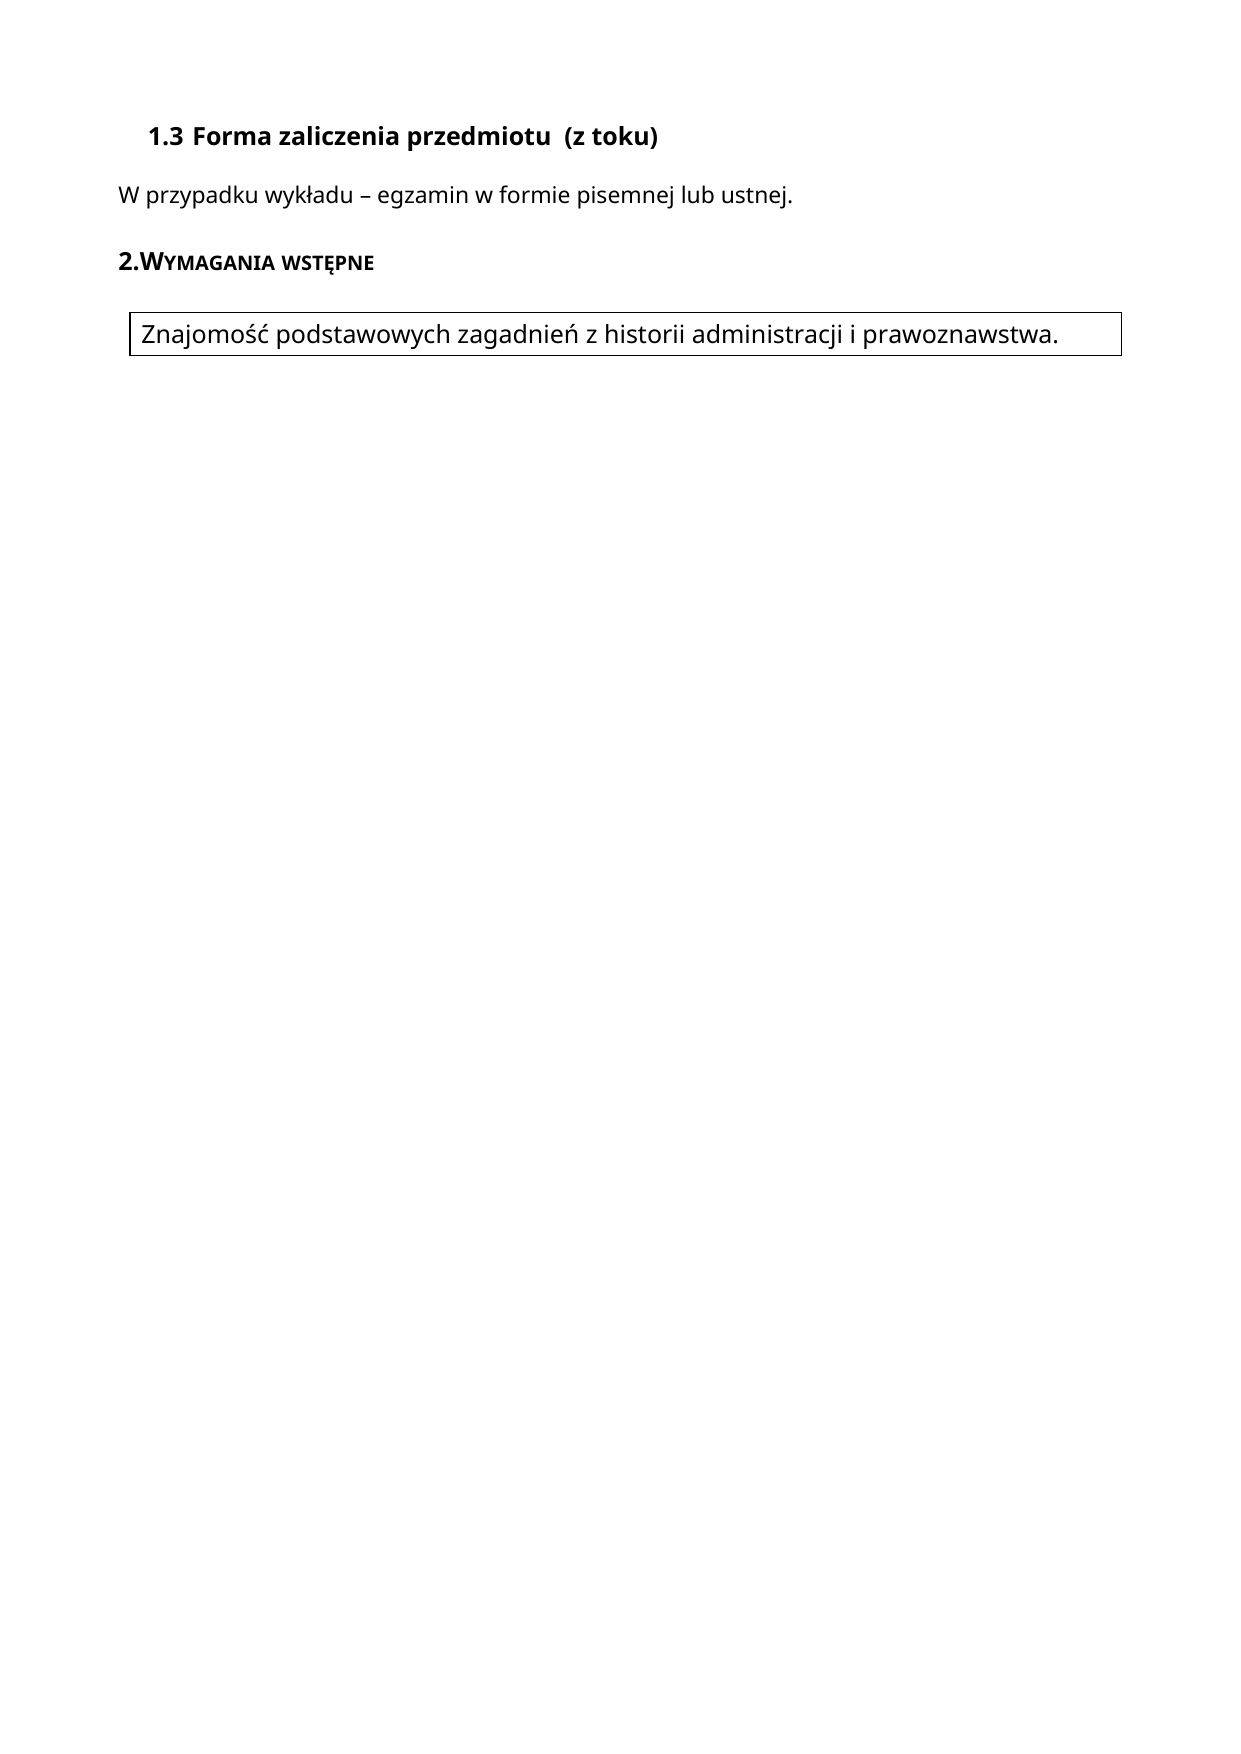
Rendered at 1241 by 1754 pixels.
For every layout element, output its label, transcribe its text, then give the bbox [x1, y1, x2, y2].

text 1.3 Forma zaliczenia przedmiotu (z toku) [148, 118, 1122, 152]
text 2.Wymagania wstępne [118, 244, 1122, 278]
table_header Znajomość podstawowych zagadnień z historii administracji i prawoznawstwa. [131, 313, 1121, 355]
text W przypadku wykładu – egzamin w formie pisemnej lub ustnej. [118, 178, 1122, 210]
